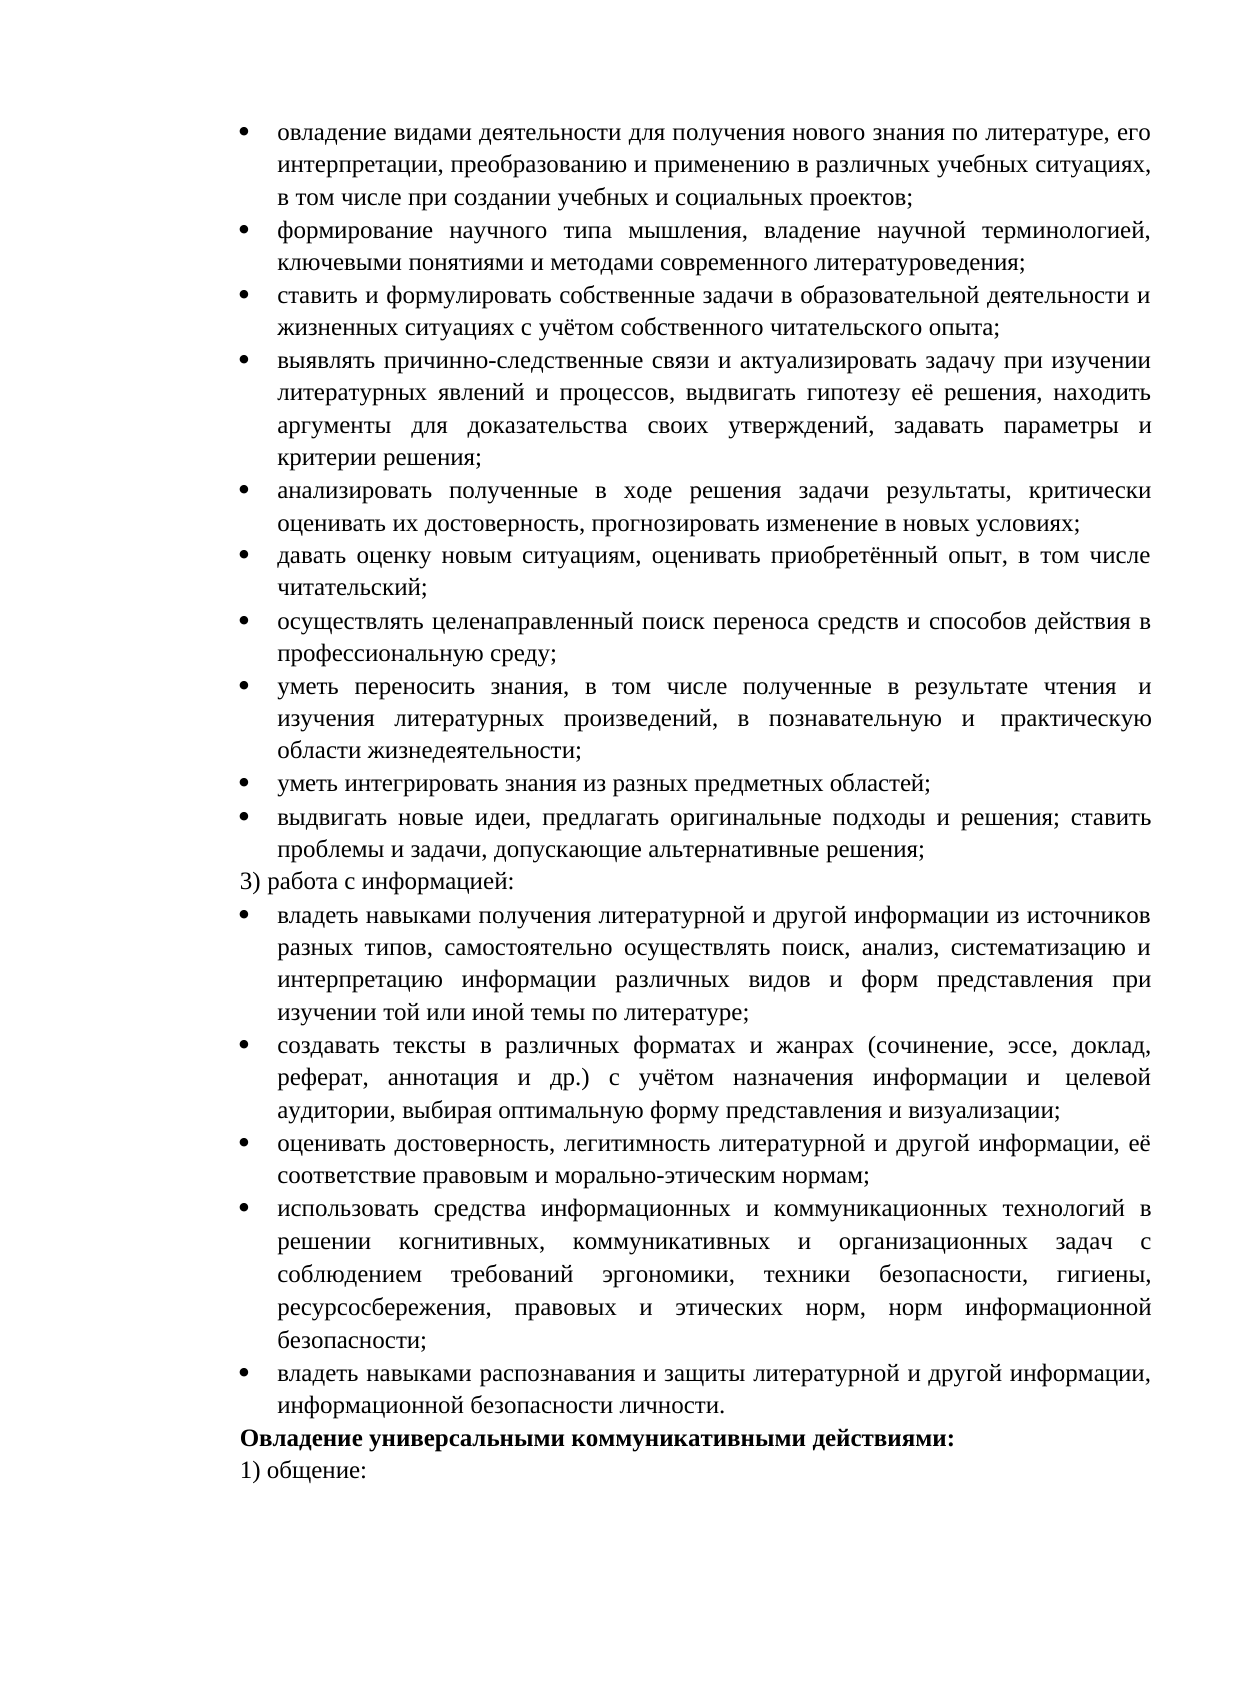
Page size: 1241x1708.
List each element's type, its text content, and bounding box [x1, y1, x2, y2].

list использовать средства информационных и коммуникационных технологий в решении когнитивных, коммуникативных и организационных задач с соблюдением требований эргономики, техники безопасности, гигиены, ресурсосбережения, правовых и этических норм, норм информационной безопасности; [239, 1193, 1152, 1354]
list владеть навыками получения литературной и другой информации из источников разных типов, самостоятельно осуществлять поиск, анализ, систематизацию и интерпретацию информации различных видов и форм представления при изучении той или иной темы по литературе; [239, 900, 1151, 1026]
list ставить и формулировать собственные задачи в образовательной деятельности и жизненных ситуациях с учётом собственного читательского опыта; [239, 280, 1152, 341]
list оценивать достоверность, легитимность литературной и другой информации, её соответствие правовым и морально-этическим нормам; [239, 1128, 1151, 1189]
list уметь интегрировать знания из разных предметных областей; [239, 768, 1163, 797]
list давать оценку новым ситуациям, оценивать приобретённый опыт, в том числе читательский; [239, 541, 1152, 601]
list уметь переносить знания, в том числе полученные в результате чтения и изучения литературных произведений, в познавательную и практическую области жизнедеятельности; [239, 671, 1152, 764]
list выявлять причинно-следственные связи и актуализировать задачу при изучении литературных явлений и процессов, выдвигать гипотезу её решения, находить аргументы для доказательства своих утверждений, задавать параметры и критерии решения; [239, 345, 1152, 471]
subtitle Овладение универсальными коммуникативными действиями: [239, 1423, 1163, 1452]
list овладение видами деятельности для получения нового знания по литературе, его интерпретации, преобразованию и применению в различных учебных ситуациях, в том числе при создании учебных и социальных проектов; [239, 117, 1152, 211]
list формирование научного типа мышления, владение научной терминологией, ключевыми понятиями и методами современного литературоведения; [239, 215, 1151, 276]
list работа с информацией: [239, 866, 1163, 895]
list общение: [239, 1456, 1163, 1484]
list владеть навыками распознавания и защиты литературной и другой информации, информационной безопасности личности. [239, 1358, 1152, 1419]
list осуществлять целенаправленный поиск переноса средств и способов действия в профессиональную среду; [239, 606, 1152, 667]
list выдвигать новые идеи, предлагать оригинальные подходы и решения; ставить проблемы и задачи, допускающие альтернативные решения; [239, 802, 1152, 863]
list анализировать полученные в ходе решения задачи результаты, критически оценивать их достоверность, прогнозировать изменение в новых условиях; [239, 476, 1151, 537]
list создавать тексты в различных форматах и жанрах (сочинение, эссе, доклад, реферат, аннотация и др.) с учётом назначения информации и целевой аудитории, выбирая оптимальную форму представления и визуализации; [239, 1030, 1152, 1124]
